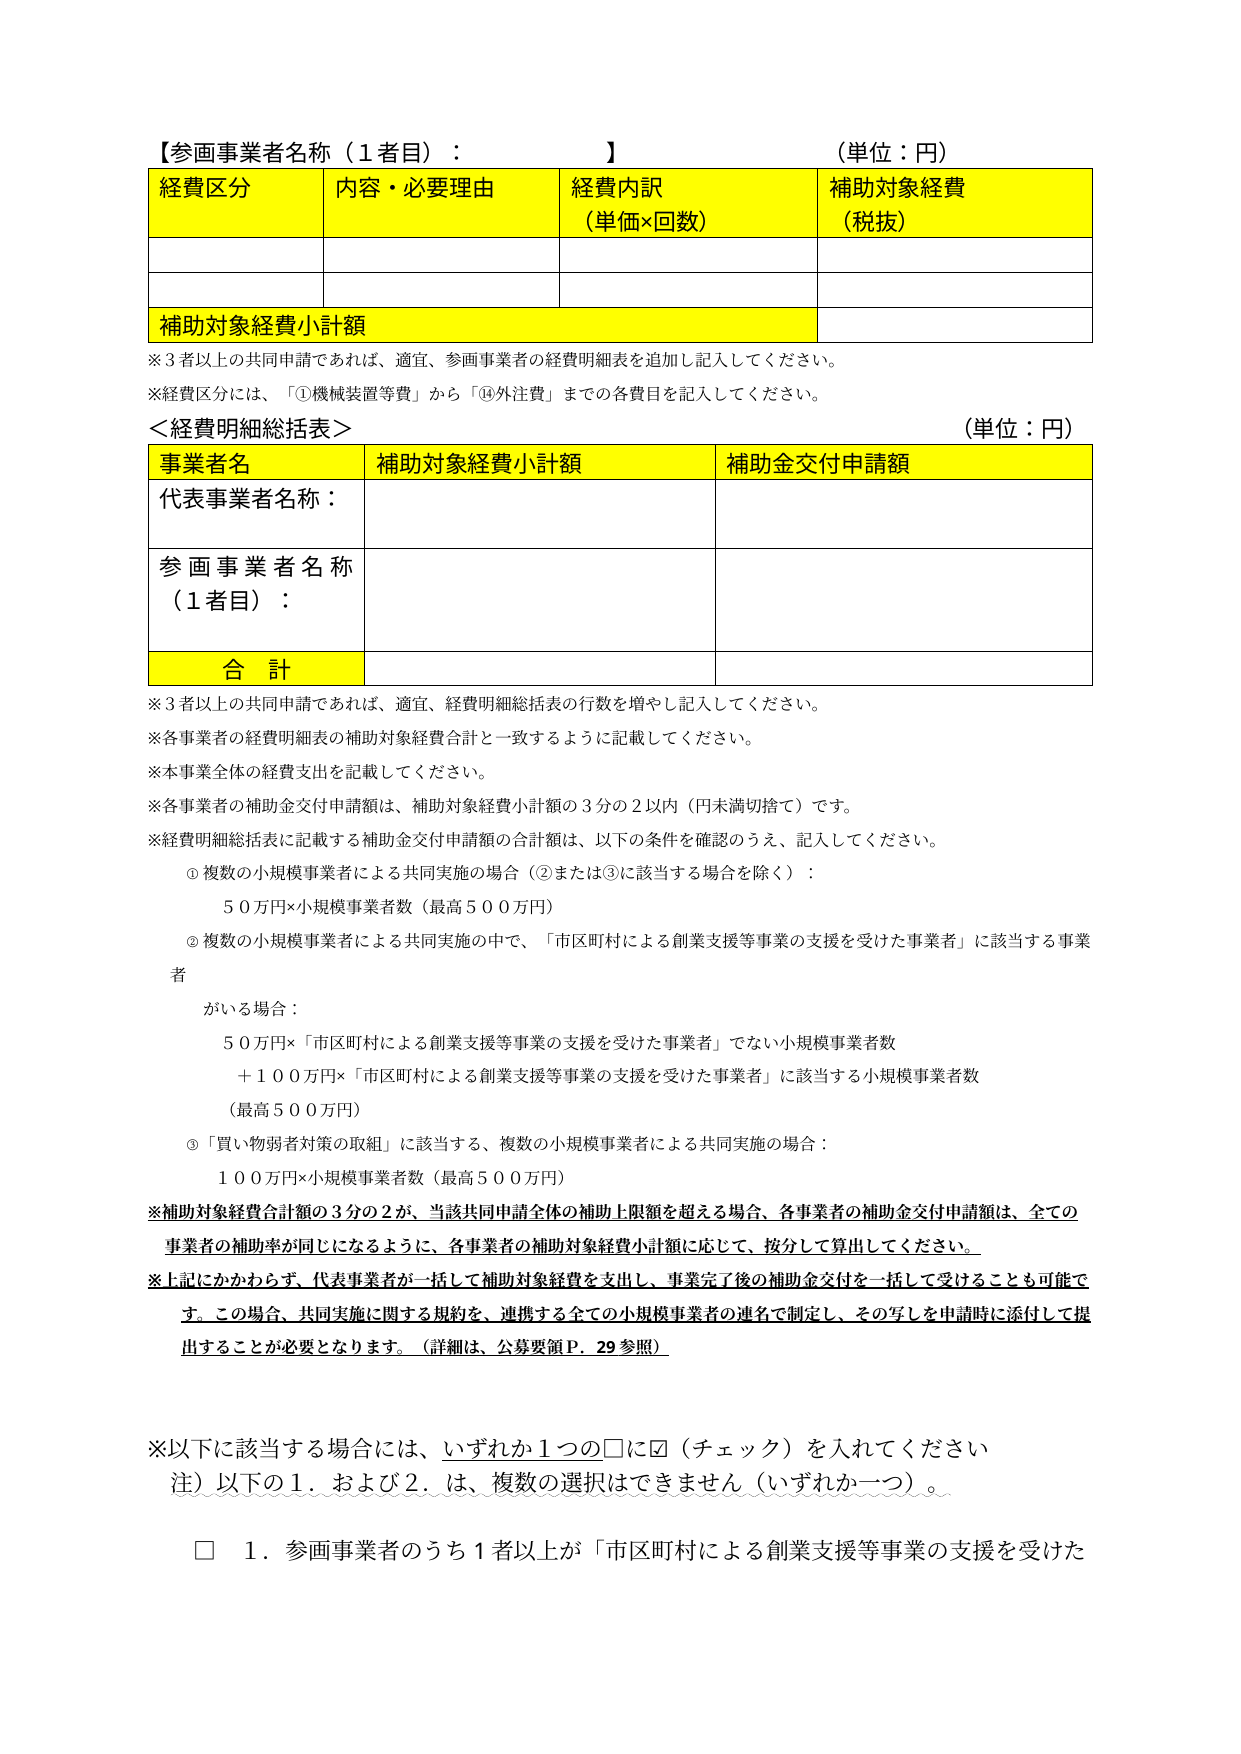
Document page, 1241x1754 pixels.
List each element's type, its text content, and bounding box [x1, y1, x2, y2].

table_cell [560, 238, 817, 272]
table_cell [149, 273, 323, 307]
table_cell [818, 273, 1092, 307]
text ＜経費明細総括表＞ （単位：円） [148, 410, 1092, 444]
table_cell 補助対象経費小計額 [149, 308, 817, 342]
table_cell [365, 549, 715, 651]
table_cell 代表事業者名称： [149, 480, 364, 548]
text ※各事業者の経費明細表の補助対象経費合計と一致するように記載してください。 [148, 720, 1092, 754]
text ②複数の小規模事業者による共同実施の中で、「市区町村による創業支援等事業の支援を受けた事業者」に該当する事業者 [169, 923, 1092, 991]
table_header 補助金交付申請額 [716, 445, 1092, 479]
text 事業者の補助率が同じになるように、各事業者の補助対象経費小計額に応じて、按分して算出してください。 [148, 1228, 1092, 1262]
text ※補助対象経費合計額の３分の２が、当該共同申請全体の補助上限額を超える場合、各事業者の補助金交付申請額は、全ての [148, 1194, 1092, 1228]
table_header 経費区分 [149, 169, 323, 237]
text がいる場合： [169, 991, 1092, 1025]
text 【参画事業者名称（１者目）： 】 （単位：円） [148, 134, 1092, 168]
table_header 内容・必要理由 [324, 169, 559, 237]
text （最高５００万円） [169, 1093, 1092, 1127]
table_header 補助対象経費 （税抜） [818, 169, 1092, 237]
table_cell [818, 308, 1092, 342]
text ※本事業全体の経費支出を記載してください。 [148, 754, 1092, 788]
text ③「買い物弱者対策の取組」に該当する、複数の小規模事業者による共同実施の場合： [169, 1127, 1092, 1160]
table_cell [324, 273, 559, 307]
text ※以下に該当する場合には、いずれか１つの□に☑（チェック）を入れてください [148, 1431, 1092, 1465]
text ５０万円×「市区町村による創業支援等事業の支援を受けた事業者」でない小規模事業者数 [169, 1025, 1092, 1059]
table_cell [324, 238, 559, 272]
table_cell [365, 652, 715, 685]
table_cell [149, 238, 323, 272]
table_cell [716, 549, 1092, 651]
text □ １．参画事業者のうち1者以上が「市区町村による創業支援等事業の支援を受けた [148, 1533, 1092, 1567]
table_header 経費内訳 （単価×回数） [560, 169, 817, 237]
text ①複数の小規模事業者による共同実施の場合（②または③に該当する場合を除く）： [169, 856, 1092, 889]
table_cell [818, 238, 1092, 272]
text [148, 377, 1092, 410]
table_cell 参画事業者名称（１者目）： [149, 549, 364, 651]
text ※３者以上の共同申請であれば、適宜、参画事業者の経費明細表を追加し記入してください。 [148, 343, 1092, 377]
text ※各事業者の補助金交付申請額は、補助対象経費小計額の３分の２以内（円未満切捨て）です。 [148, 788, 1092, 822]
table_cell [716, 480, 1092, 548]
table_header 補助対象経費小計額 [365, 445, 715, 479]
text ※経費明細総括表に記載する補助金交付申請額の合計額は、以下の条件を確認のうえ、記入してください。 [148, 822, 1092, 856]
table_cell 合 計 [149, 652, 364, 685]
table_cell [560, 273, 817, 307]
table_cell [716, 652, 1092, 685]
table_cell [365, 480, 715, 548]
text ＋１００万円×「市区町村による創業支援等事業の支援を受けた事業者」に該当する小規模事業者数 [169, 1059, 1092, 1093]
text ※上記にかかわらず、代表事業者が一括して補助対象経費を支出し、事業完了後の補助金交付を一括して受けることも可能です。この場合、共同実施に関する規約を、連携する全ての小規模事業者の連名で制定し、その写しを申請時に添付して提出することが必要となります。（詳細は、公募要領Ｐ．29参照） [148, 1262, 1092, 1363]
text 注）以下の１．および２．は、複数の選択はできません（いずれか一つ）。 [148, 1465, 1092, 1499]
text ５０万円×小規模事業者数（最高５００万円） [169, 889, 1092, 923]
text １００万円×小規模事業者数（最高５００万円） [148, 1160, 1092, 1194]
text ※３者以上の共同申請であれば、適宜、経費明細総括表の行数を増やし記入してください。 [148, 686, 1092, 720]
table_header 事業者名 [149, 445, 364, 479]
